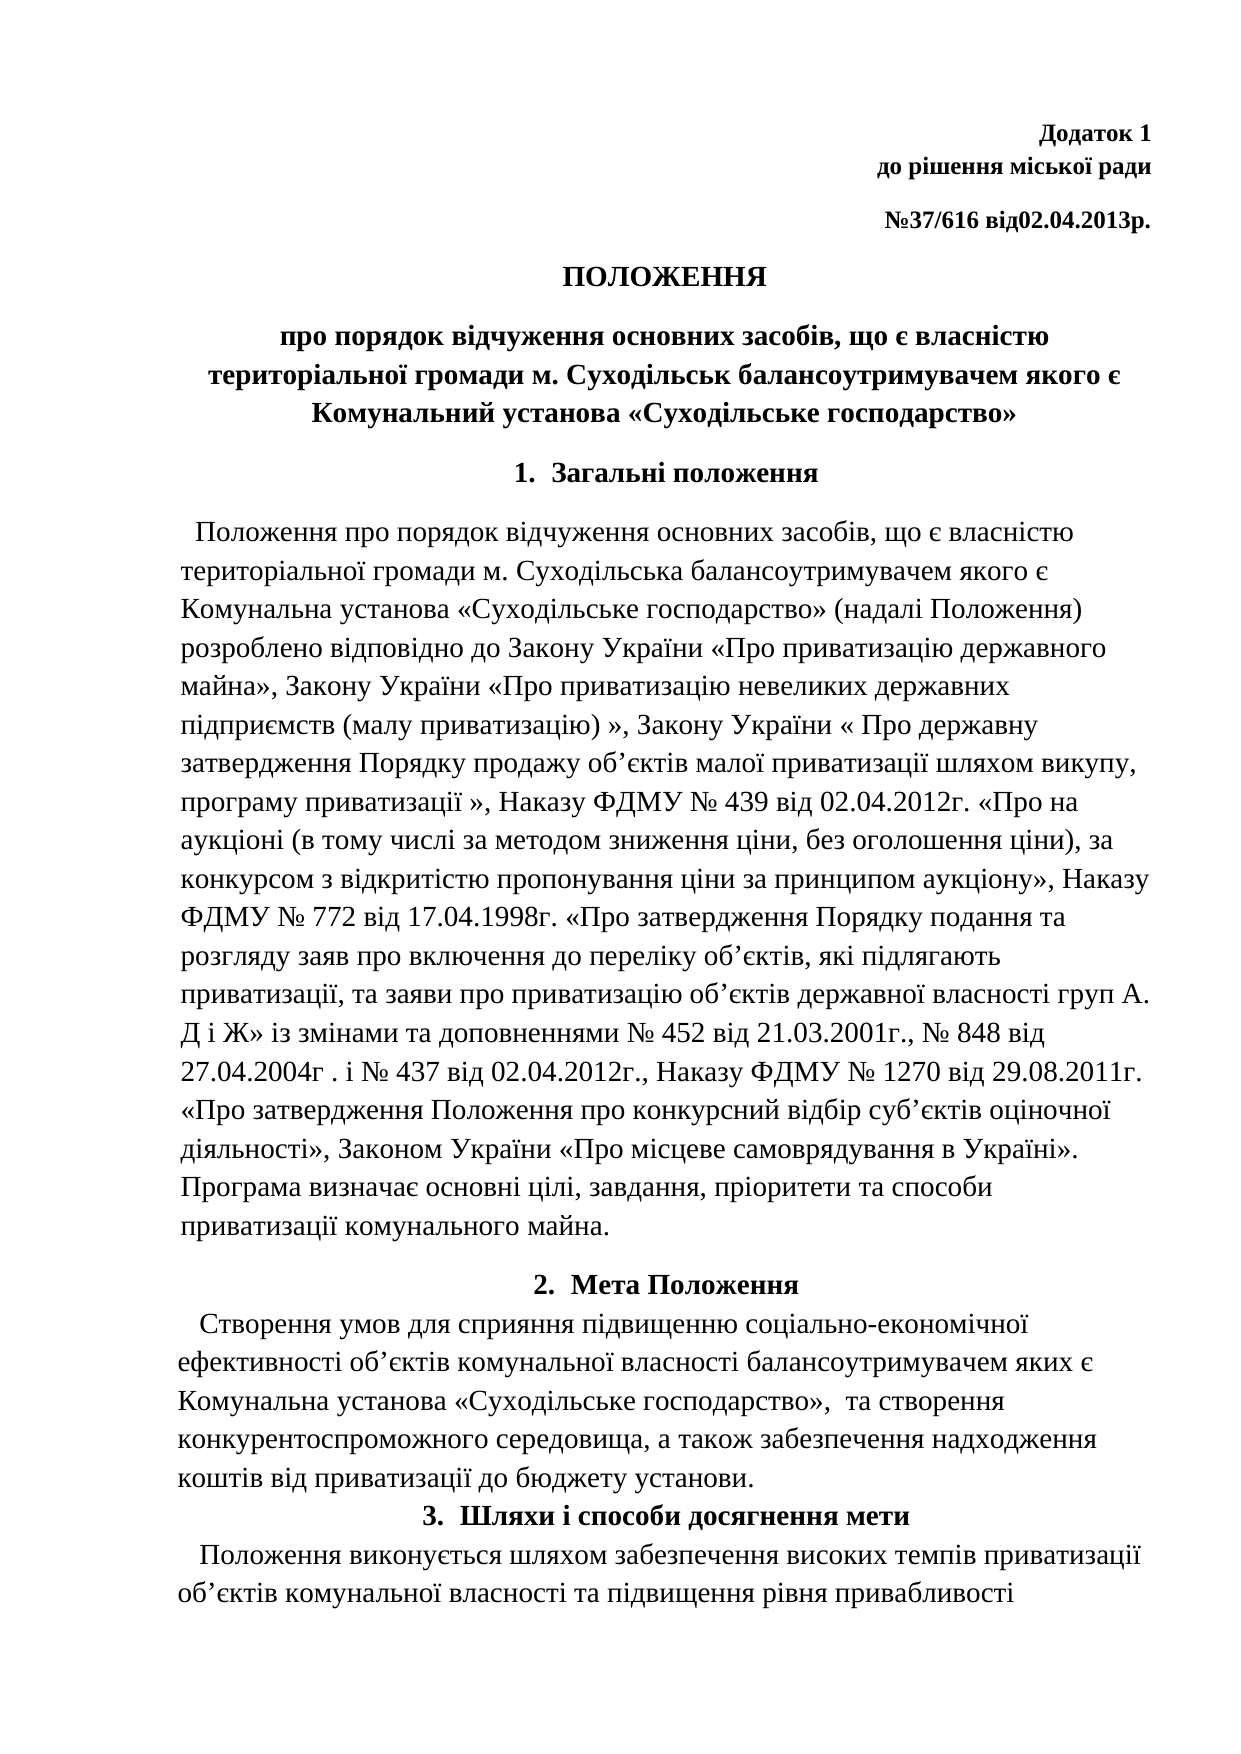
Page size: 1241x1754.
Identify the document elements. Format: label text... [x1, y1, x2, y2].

text ПОЛОЖЕННЯ [177, 259, 1152, 292]
list Створення умов для сприяння підвищенню соціально-економічної ефективності об’єктів комунальної власності балансоутримувачем яких є Комунальна установа «Суходільське господарство», та створення конкурентоспроможного середовища, а також забезпечення надходження коштів від приватизації до бюджету установи. [177, 1306, 1152, 1493]
text №37/616 від02.04.2013р. [177, 205, 1152, 234]
text Положення про порядок відчуження основних засобів, що є власністю територіальної громади м. Суходільська балансоутримувачем якого є Комунальна установа «Суходільське господарство» (надалі Положення) розроблено відповідно до Закону України «Про приватизацію державного майна», Закону України «Про приватизацію невеликих державних підприємств (малу приватизацію) », Закону України « Про державну затвердження Порядку продажу об’єктів малої приватизації шляхом викупу, програму приватизації », Наказу ФДМУ № 439 від 02.04.2012г. «Про на аукціоні (в тому числі за методом зниження ціни, без оголошення ціни), за конкурсом з відкритістю пропонування ціни за принципом аукціону», Наказу ФДМУ № 772 від 17.04.1998г. «Про затвердження Порядку подання та розгляду заяв про включення до переліку об’єктів, які підлягають приватизації, та заяви про приватизацію об’єктів державної власності груп А. Д і Ж» із змінами та доповненнями № 452 від 21.03.2001г., № 848 від 27.04.2004г . і № 437 від 02.04.2012г., Наказу ФДМУ № 1270 від 29.08.2011г. «Про затвердження Положення про конкурсний відбір суб’єктів оціночної діяльності», Законом України «Про місцеве самоврядування в Україні». Програма визначає основні цілі, завдання, пріоритети та способи приватизації комунального майна. [180, 514, 1152, 1241]
list Мета Положення [180, 1267, 1152, 1301]
text про порядок відчуження основних засобів, що є власністю територіальної громади м. Суходільськ балансоутримувачем якого є Комунальний установа «Суходільське господарство» [177, 318, 1152, 429]
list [177, 1537, 1152, 1609]
list Шляхи і способи досягнення мети [180, 1498, 1152, 1532]
list Загальні положення [180, 455, 1152, 488]
list до рішення міської ради [218, 151, 1152, 180]
list Додаток 1 [218, 118, 1152, 147]
